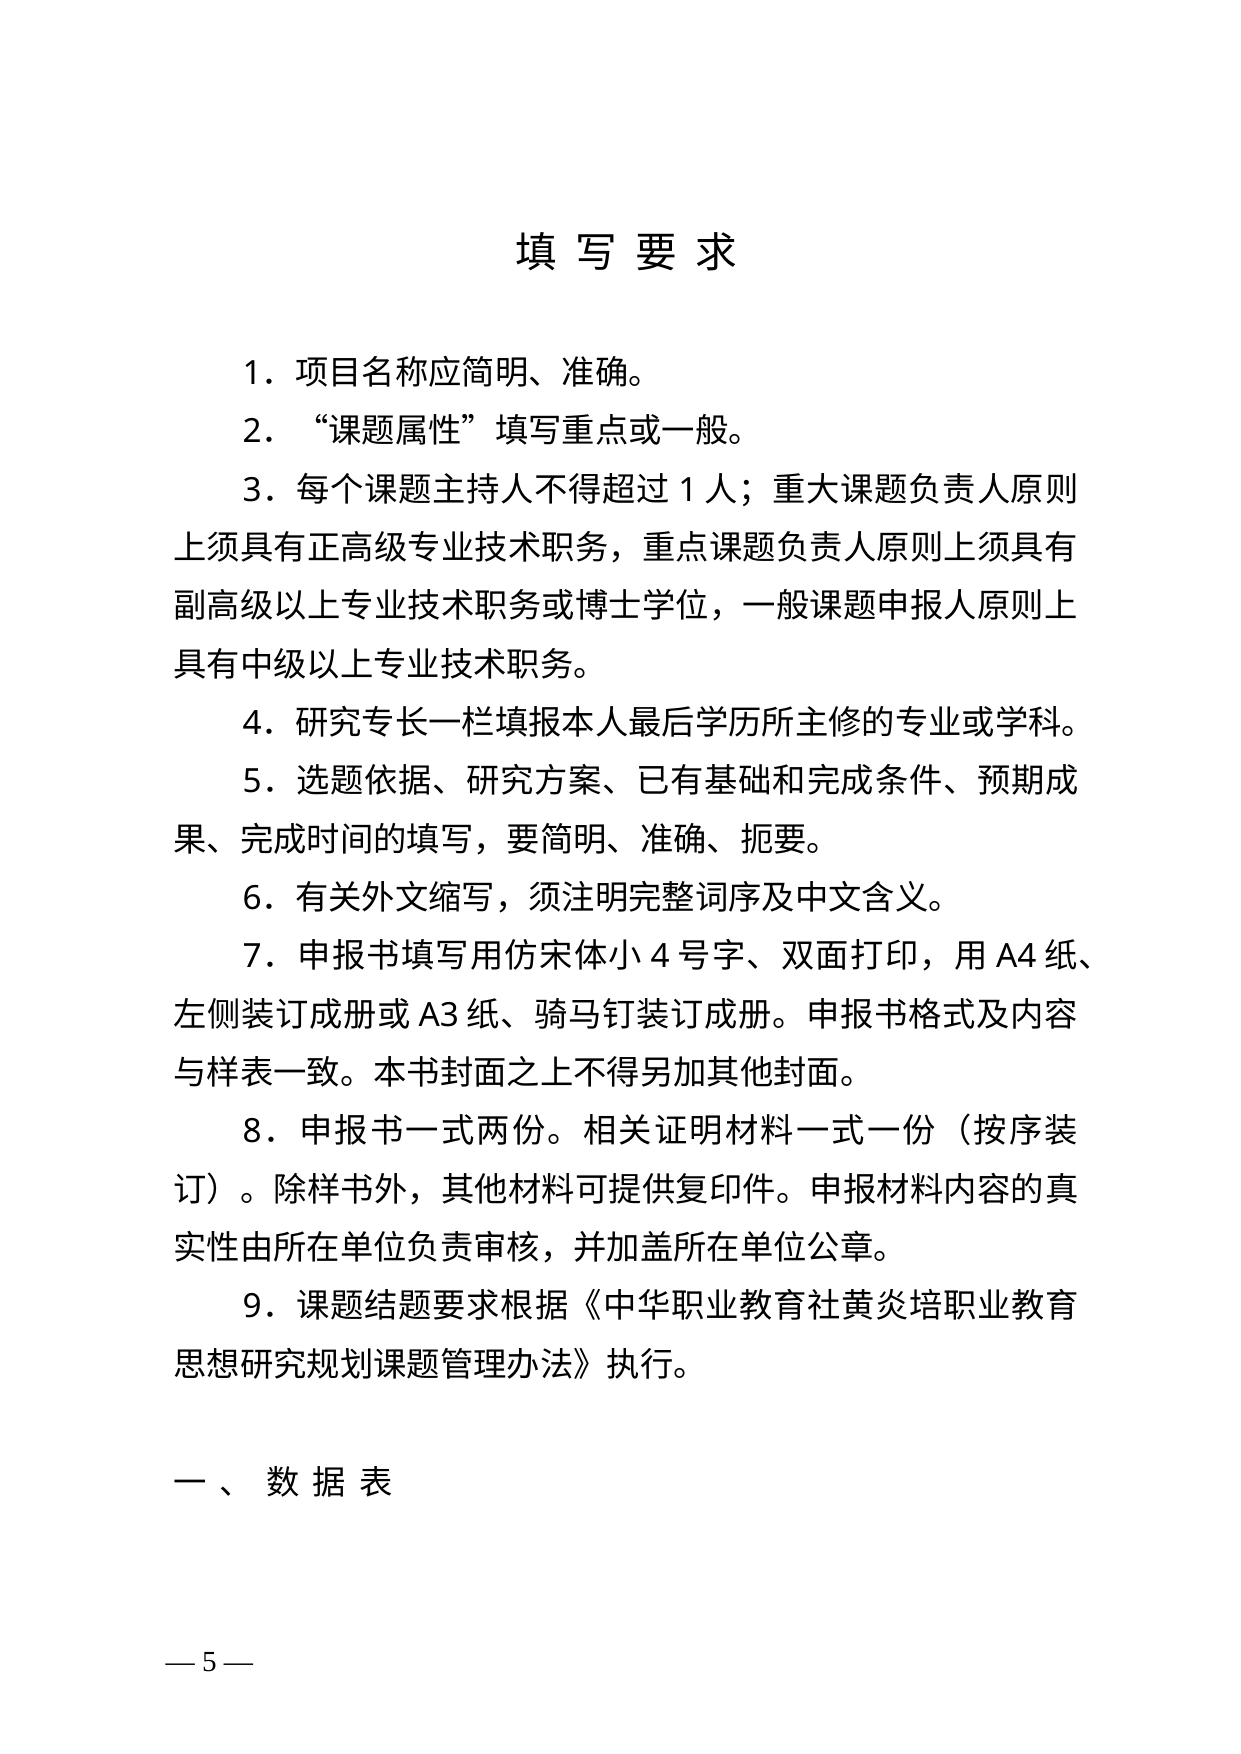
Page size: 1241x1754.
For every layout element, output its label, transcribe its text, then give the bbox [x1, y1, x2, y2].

text 4．研究专长一栏填报本人最后学历所主修的专业或学科。 [173, 686, 1079, 744]
text 5．选题依据、研究方案、已有基础和完成条件、预期成果、完成时间的填写，要简明、准确、扼要。 [173, 744, 1079, 861]
text 一、数据表 [173, 1449, 1079, 1512]
text 9．课题结题要求根据《中华职业教育社黄炎培职业教育思想研究规划课题管理办法》执行。 [173, 1269, 1079, 1386]
text 填 写 要 求 [173, 219, 1079, 279]
text 3．每个课题主持人不得超过1人；重大课题负责人原则上须具有正高级专业技术职务，重点课题负责人原则上须具有副高级以上专业技术职务或博士学位，一般课题申报人原则上具有中级以上专业技术职务。 [173, 452, 1079, 686]
text 2．“课题属性”填写重点或一般。 [173, 394, 1079, 452]
text 1．项目名称应简明、准确。 [173, 336, 1079, 394]
text 8．申报书一式两份。相关证明材料一式一份（按序装订）。除样书外，其他材料可提供复印件。申报材料内容的真实性由所在单位负责审核，并加盖所在单位公章。 [173, 1094, 1079, 1269]
text 7．申报书填写用仿宋体小4号字、双面打印，用A4纸、左侧装订成册或A3纸、骑马钉装订成册。申报书格式及内容与样表一致。本书封面之上不得另加其他封面。 [173, 919, 1079, 1094]
text 6．有关外文缩写，须注明完整词序及中文含义。 [173, 861, 1079, 919]
